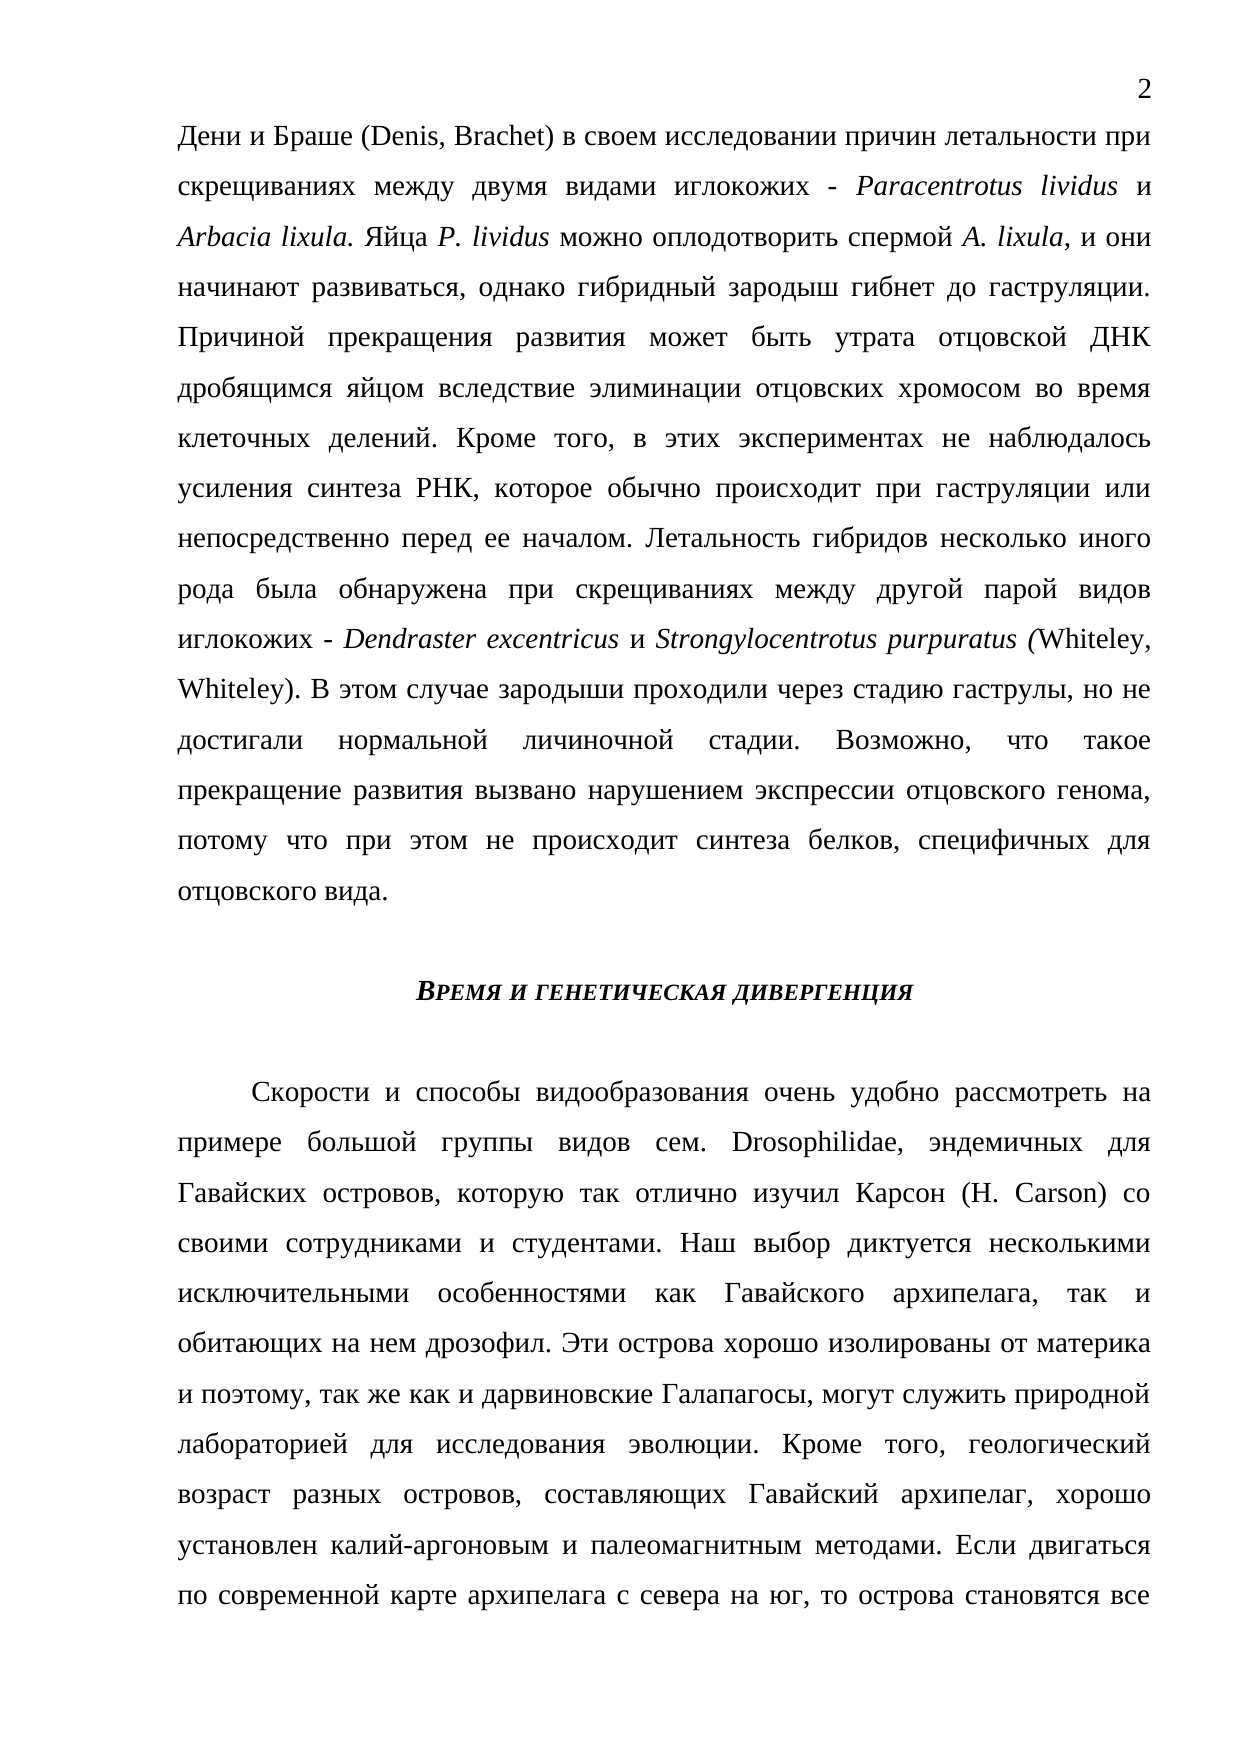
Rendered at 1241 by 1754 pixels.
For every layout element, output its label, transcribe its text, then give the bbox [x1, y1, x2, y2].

subtitle Время и генетическая дивергенция [177, 973, 1152, 1007]
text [177, 1074, 1152, 1611]
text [177, 118, 1152, 906]
